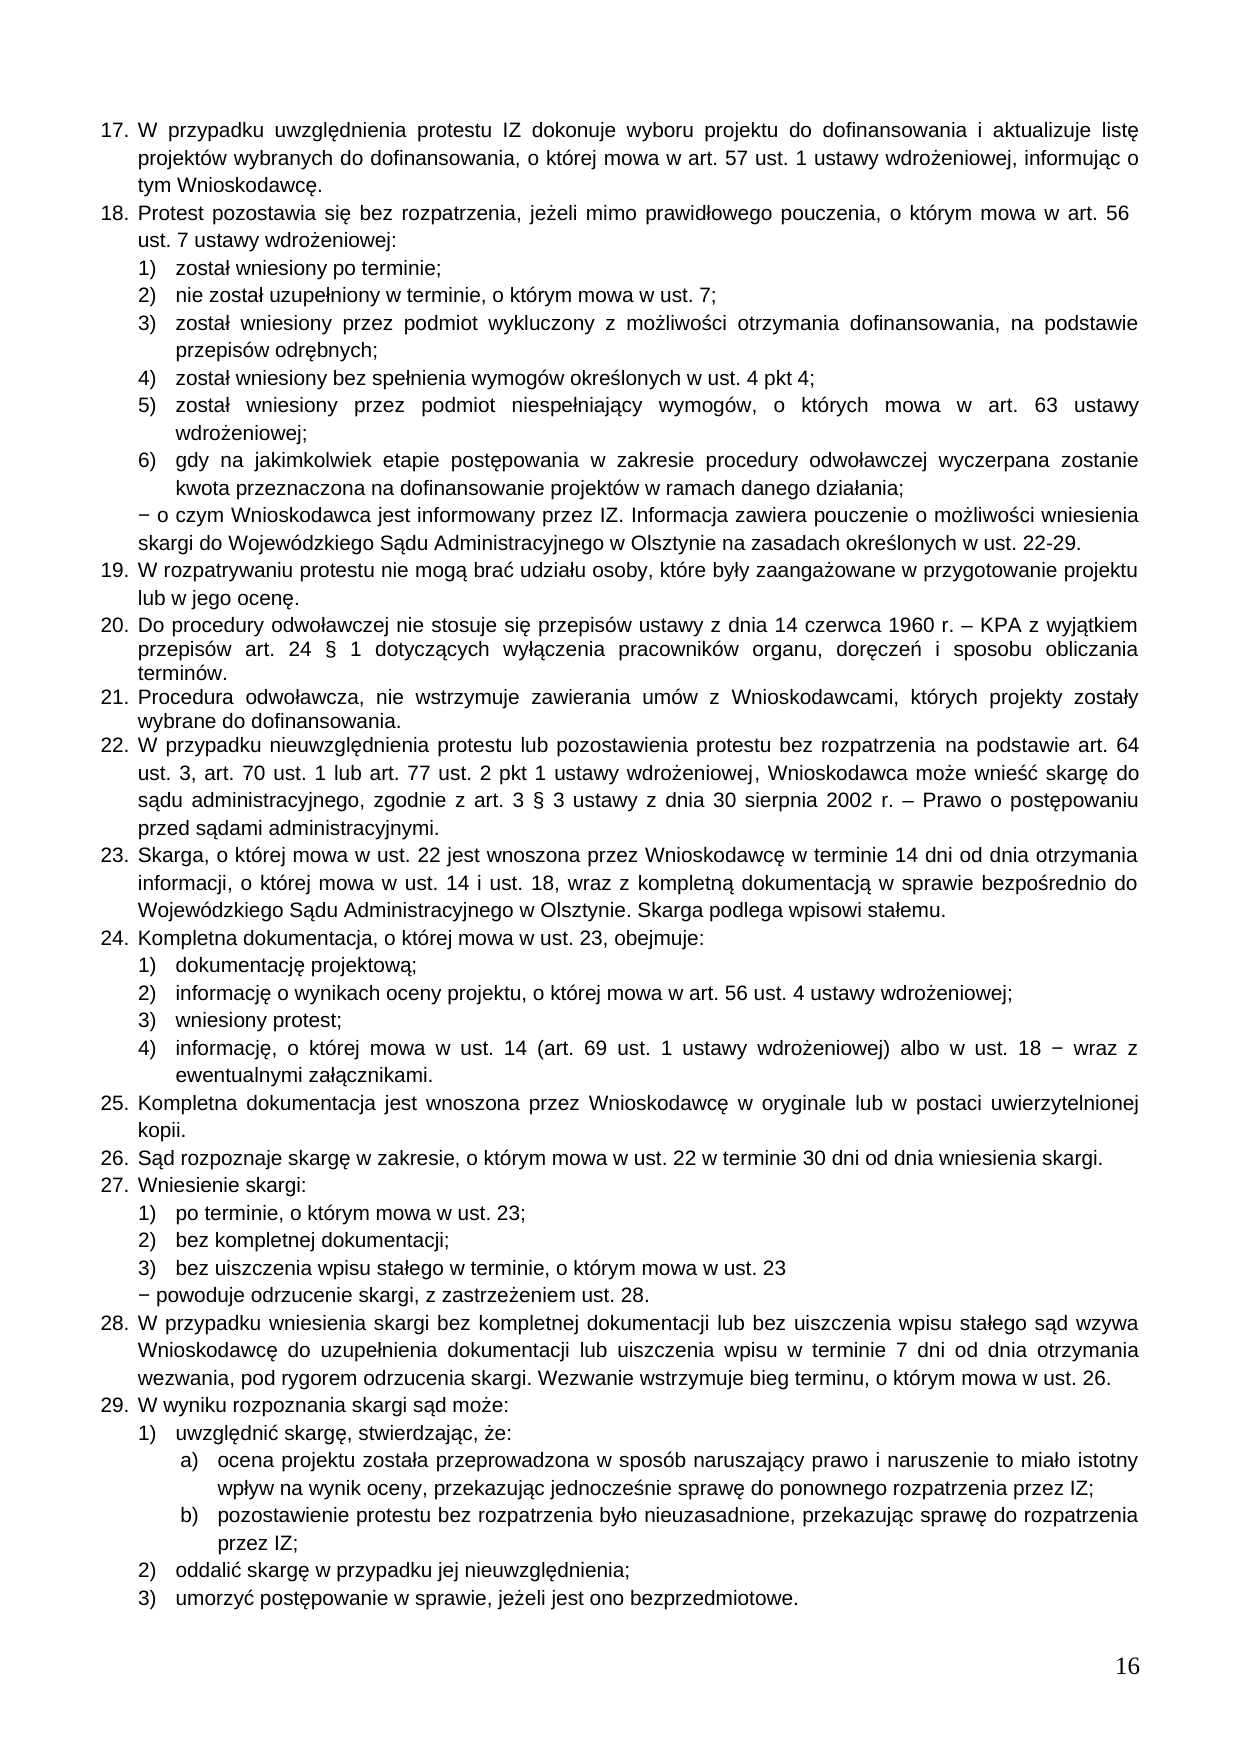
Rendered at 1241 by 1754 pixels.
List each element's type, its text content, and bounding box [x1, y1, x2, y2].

list informację o wynikach oceny projektu, o której mowa w art. 56 ust. 4 ustawy wdrożeniowej; [138, 980, 1140, 1004]
list bez kompletnej dokumentacji; [138, 1228, 1140, 1252]
text − powoduje odrzucenie skargi, z zastrzeżeniem ust. 28. [138, 1283, 1140, 1307]
list oddalić skargę w przypadku jej nieuwzględnienia; [138, 1558, 1140, 1582]
list Procedura odwoławcza, nie wstrzymuje zawierania umów z Wnioskodawcami, których projekty zostały wybrane do dofinansowania. [100, 685, 1140, 733]
list Do procedury odwoławczej nie stosuje się przepisów ustawy z dnia 14 czerwca 1960 r. – KPA z wyjątkiem przepisów art. 24 § 1 dotyczących wyłączenia pracowników organu, doręczeń i sposobu obliczania terminów. [100, 613, 1140, 685]
list W rozpatrywaniu protestu nie mogą brać udziału osoby, które były zaangażowane w przygotowanie projektu lub w jego ocenę. [100, 558, 1140, 609]
list Protest pozostawia się bez rozpatrzenia, jeżeli mimo prawidłowego pouczenia, o którym mowa w art. 56 ust. 7 ustawy wdrożeniowej: [100, 201, 1140, 252]
list Wniesienie skargi: [100, 1173, 1140, 1197]
list W przypadku wniesienia skargi bez kompletnej dokumentacji lub bez uiszczenia wpisu stałego sąd wzywa Wnioskodawcę do uzupełnienia dokumentacji lub uiszczenia wpisu w terminie 7 dni od dnia otrzymania wezwania, pod rygorem odrzucenia skargi. Wezwanie wstrzymuje bieg terminu, o którym mowa w ust. 26. [100, 1310, 1140, 1389]
text − o czym Wnioskodawca jest informowany przez IZ. Informacja zawiera pouczenie o możliwości wniesienia skargi do Wojewódzkiego Sądu Administracyjnego w Olsztynie na zasadach określonych w ust. 22-29. [138, 503, 1140, 554]
list uwzględnić skargę, stwierdzając, że: [138, 1420, 1140, 1444]
list został wniesiony przez podmiot wykluczony z możliwości otrzymania dofinansowania, na podstawie przepisów odrębnych; [138, 311, 1140, 362]
list nie został uzupełniony w terminie, o którym mowa w ust. 7; [138, 283, 1140, 307]
list pozostawienie protestu bez rozpatrzenia było nieuzasadnione, przekazując sprawę do rozpatrzenia przez IZ; [180, 1503, 1140, 1554]
list Sąd rozpoznaje skargę w zakresie, o którym mowa w ust. 22 w terminie 30 dni od dnia wniesienia skargi. [100, 1145, 1140, 1169]
list W przypadku nieuwzględnienia protestu lub pozostawienia protestu bez rozpatrzenia na podstawie art. 64 ust. 3, art. 70 ust. 1 lub art. 77 ust. 2 pkt 1 ustawy wdrożeniowej, Wnioskodawca może wnieść skargę do sądu administracyjnego, zgodnie z art. 3 § 3 ustawy z dnia 30 sierpnia 2002 r. – Prawo o postępowaniu przed sądami administracyjnymi. [100, 733, 1140, 839]
list Kompletna dokumentacja, o której mowa w ust. 23, obejmuje: [100, 925, 1140, 949]
list Kompletna dokumentacja jest wnoszona przez Wnioskodawcę w oryginale lub w postaci uwierzytelnionej kopii. [100, 1090, 1140, 1142]
list dokumentację projektową; [138, 953, 1140, 977]
list ocena projektu została przeprowadzona w sposób naruszający prawo i naruszenie to miało istotny wpływ na wynik oceny, przekazując jednocześnie sprawę do ponownego rozpatrzenia przez IZ; [180, 1448, 1140, 1499]
list Skarga, o której mowa w ust. 22 jest wnoszona przez Wnioskodawcę w terminie 14 dni od dnia otrzymania informacji, o której mowa w ust. 14 i ust. 18, wraz z kompletną dokumentacją w sprawie bezpośrednio do Wojewódzkiego Sądu Administracyjnego w Olsztynie. Skarga podlega wpisowi stałemu. [100, 843, 1140, 922]
list W wyniku rozpoznania skargi sąd może: [100, 1393, 1140, 1417]
list wniesiony protest; [138, 1008, 1140, 1032]
list bez uiszczenia wpisu stałego w terminie, o którym mowa w ust. 23 [138, 1255, 1140, 1279]
list informację, o której mowa w ust. 14 (art. 69 ust. 1 ustawy wdrożeniowej) albo w ust. 18 − wraz z ewentualnymi załącznikami. [138, 1035, 1140, 1087]
list po terminie, o którym mowa w ust. 23; [138, 1200, 1140, 1224]
list został wniesiony po terminie; [138, 256, 1140, 279]
list został wniesiony przez podmiot niespełniający wymogów, o których mowa w art. 63 ustawy wdrożeniowej; [138, 393, 1140, 444]
list gdy na jakimkolwiek etapie postępowania w zakresie procedury odwoławczej wyczerpana zostanie kwota przeznaczona na dofinansowanie projektów w ramach danego działania; [138, 448, 1140, 499]
list W przypadku uwzględnienia protestu IZ dokonuje wyboru projektu do dofinansowania i aktualizuje listę projektów wybranych do dofinansowania, o której mowa w art. 57 ust. 1 ustawy wdrożeniowej, informując o tym Wnioskodawcę. [100, 118, 1140, 197]
list umorzyć postępowanie w sprawie, jeżeli jest ono bezprzedmiotowe. [138, 1585, 1140, 1609]
list został wniesiony bez spełnienia wymogów określonych w ust. 4 pkt 4; [138, 366, 1140, 389]
